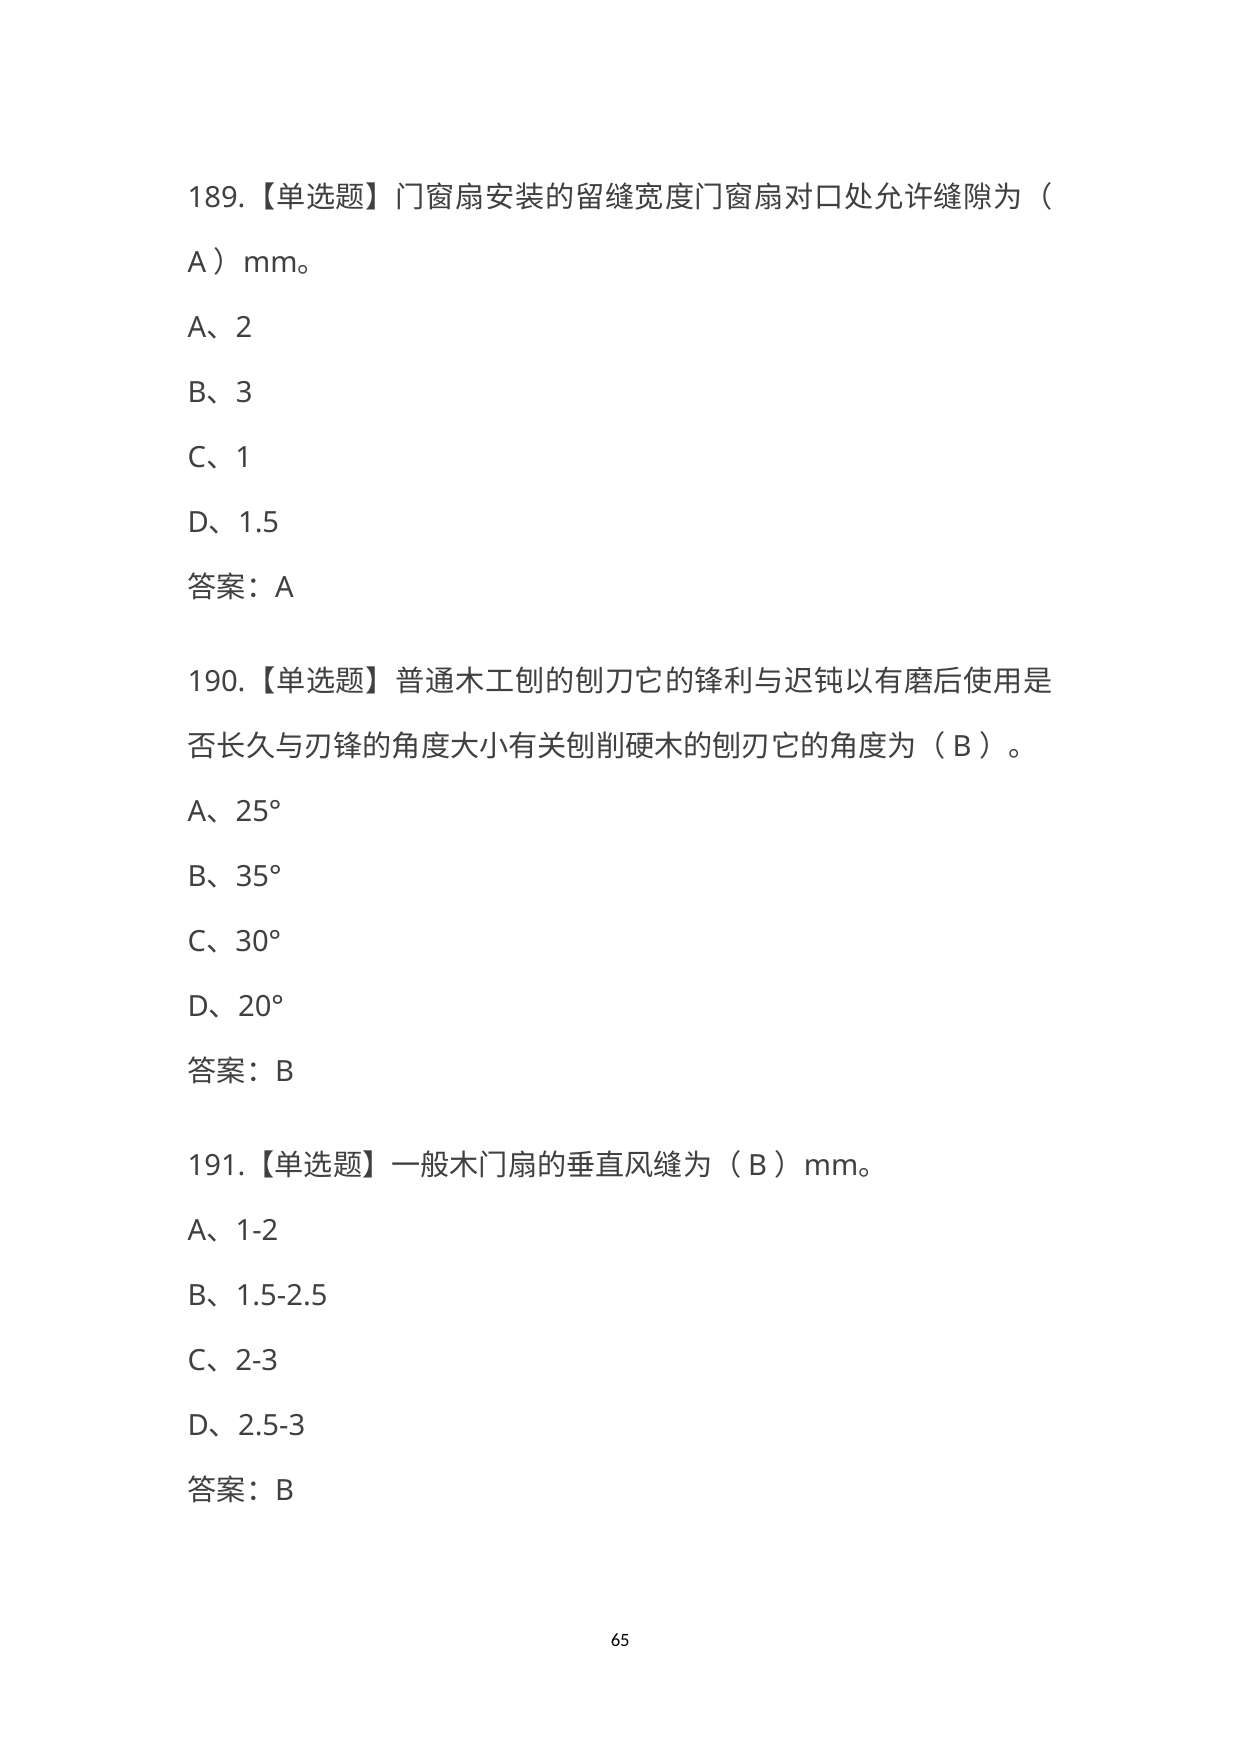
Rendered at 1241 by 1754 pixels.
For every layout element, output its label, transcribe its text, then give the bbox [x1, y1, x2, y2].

text 190.【单选题】普通木工刨的刨刀它的锋利与迟钝以有磨后使用是否长久与刃锋的角度大小有关刨削硬木的刨刃它的角度为（ B ）。 A、25° B、35° C、30° D、20° 答案：B [187, 646, 1053, 1101]
text 189.【单选题】门窗扇安装的留缝宽度门窗扇对口处允许缝隙为（ A ）mm。 A、2 B、3 C、1 D、1.5 答案：A [187, 162, 1053, 617]
text 191.【单选题】一般木门扇的垂直风缝为（ B ）mm。 A、1-2 B、1.5-2.5 C、2-3 D、2.5-3 答案：B [187, 1130, 1053, 1520]
